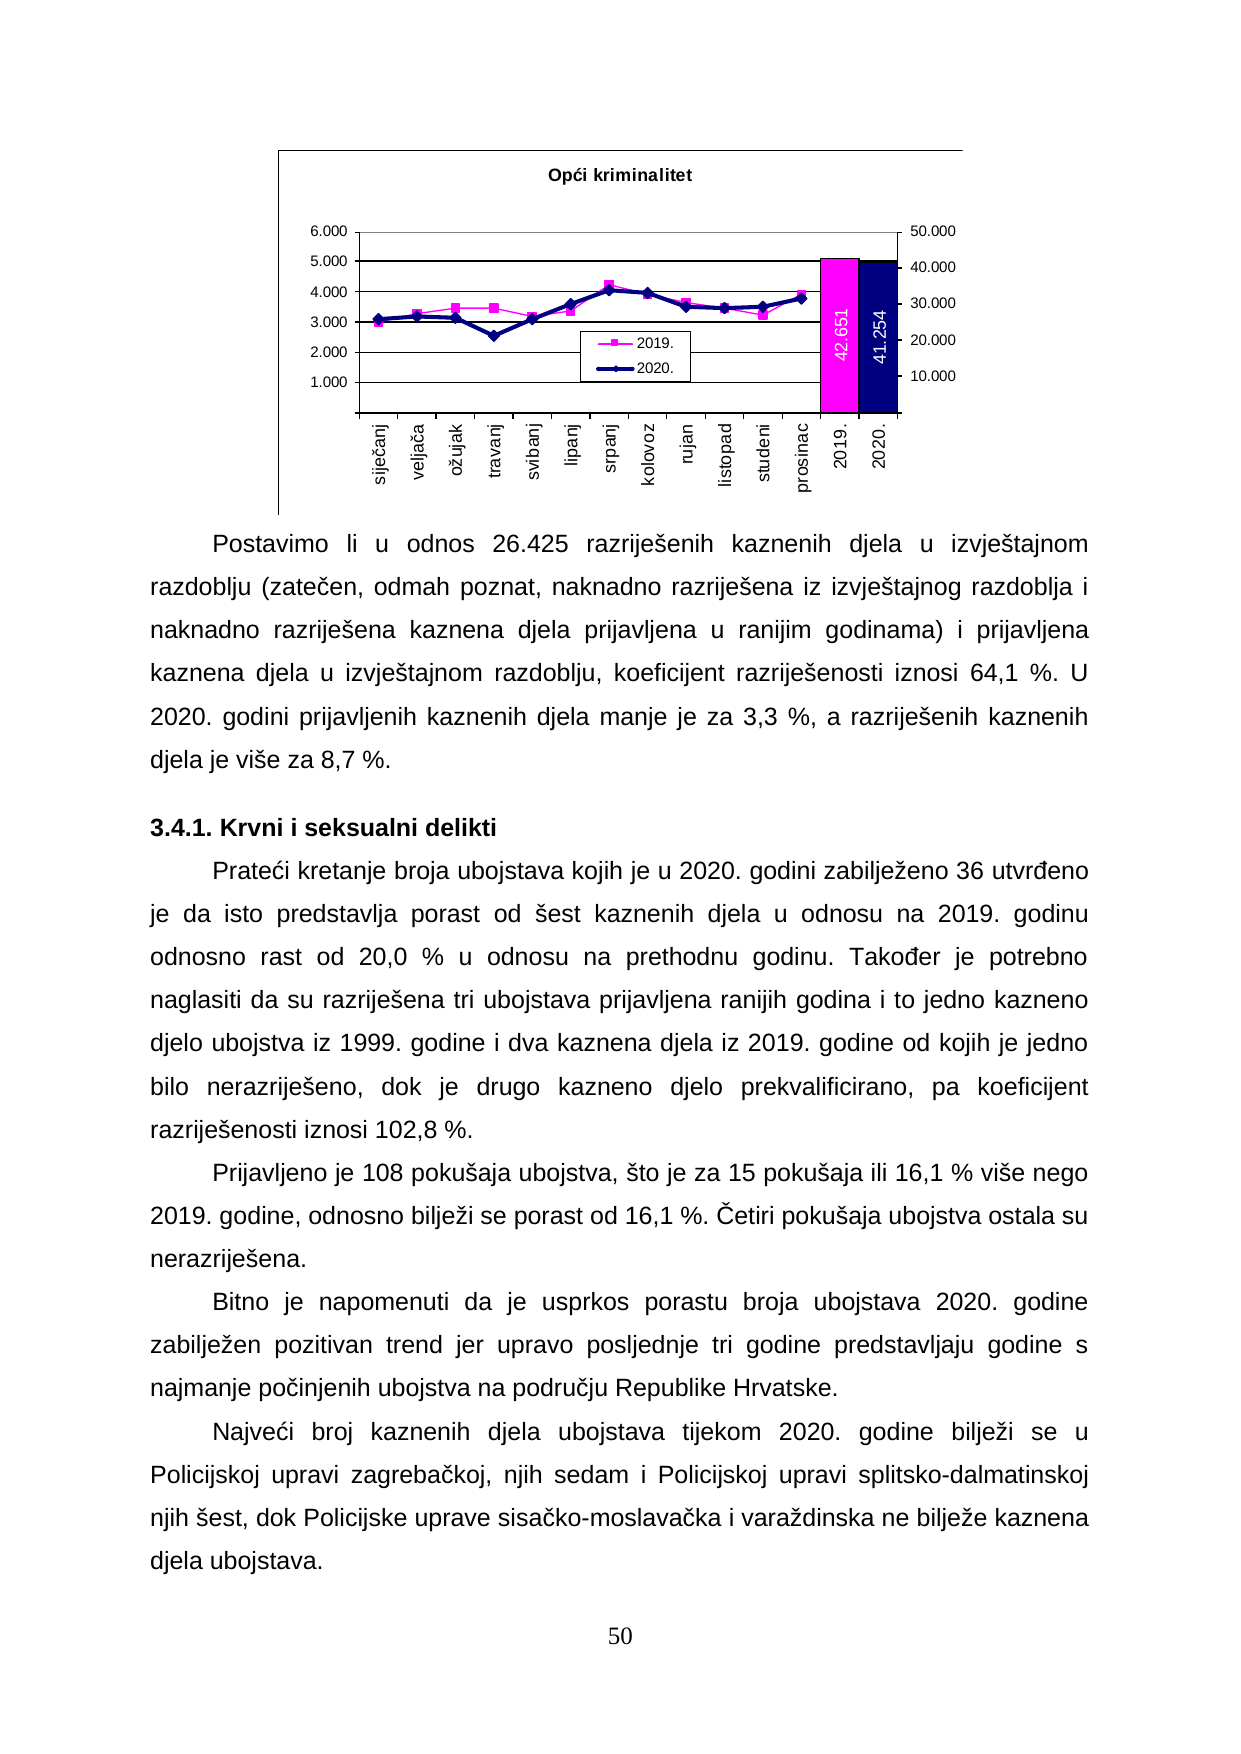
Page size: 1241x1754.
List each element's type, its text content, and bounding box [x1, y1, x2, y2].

text Prateći kretanje broja ubojstava kojih je u 2020. godini zabilježeno 36 utvrđeno je da isto predstavlja porast od šest kaznenih djela u odnosu na 2019. godinu odnosno rast od 20,0 % u odnosu na prethodnu godinu. Također je potrebno naglasiti da su razriješena tri ubojstava prijavljena ranijih godina i to jedno kazneno djelo ubojstva iz 1999. godine i dva kaznena djela iz 2019. godine od kojih je jedno bilo nerazriješeno, dok je drugo kazneno djelo prekvalificirano, pa koeficijent razriješenosti iznosi 102,8 %. [150, 856, 1090, 1143]
text Bitno je napomenuti da je usprkos porastu broja ubojstava 2020. godine zabilježen pozitivan trend jer upravo posljednje tri godine predstavljaju godine s najmanje počinjenih ubojstva na području Republike Hrvatske. [150, 1287, 1090, 1402]
text Postavimo li u odnos 26.425 razriješenih kaznenih djela u izvještajnom razdoblju (zatečen, odmah poznat, naknadno razriješena iz izvještajnog razdoblja i naknadno razriješena kaznena djela prijavljena u ranijim godinama) i prijavljena kaznena djela u izvještajnom razdoblju, koeficijent razriješenosti iznosi 64,1 %. U 2020. godini prijavljenih kaznenih djela manje je za 3,3 %, a razriješenih kaznenih djela je više za 8,7 %. [150, 529, 1090, 773]
text Prijavljeno je 108 pokušaja ubojstva, što je za 15 pokušaja ili 16,1 % više nego 2019. godine, odnosno bilježi se porast od 16,1 %. Četiri pokušaja ubojstva ostala su nerazriješena. [150, 1158, 1090, 1273]
text Najveći broj kaznenih djela ubojstava tijekom 2020. godine bilježi se u Policijskoj upravi zagrebačkoj, njih sedam i Policijskoj upravi splitsko-dalmatinskoj njih šest, dok Policijske uprave sisačko-moslavačka i varaždinska ne bilježe kaznena djela ubojstava. [150, 1417, 1090, 1575]
text 3.4.1. Krvni i seksualni delikti [150, 813, 1090, 842]
